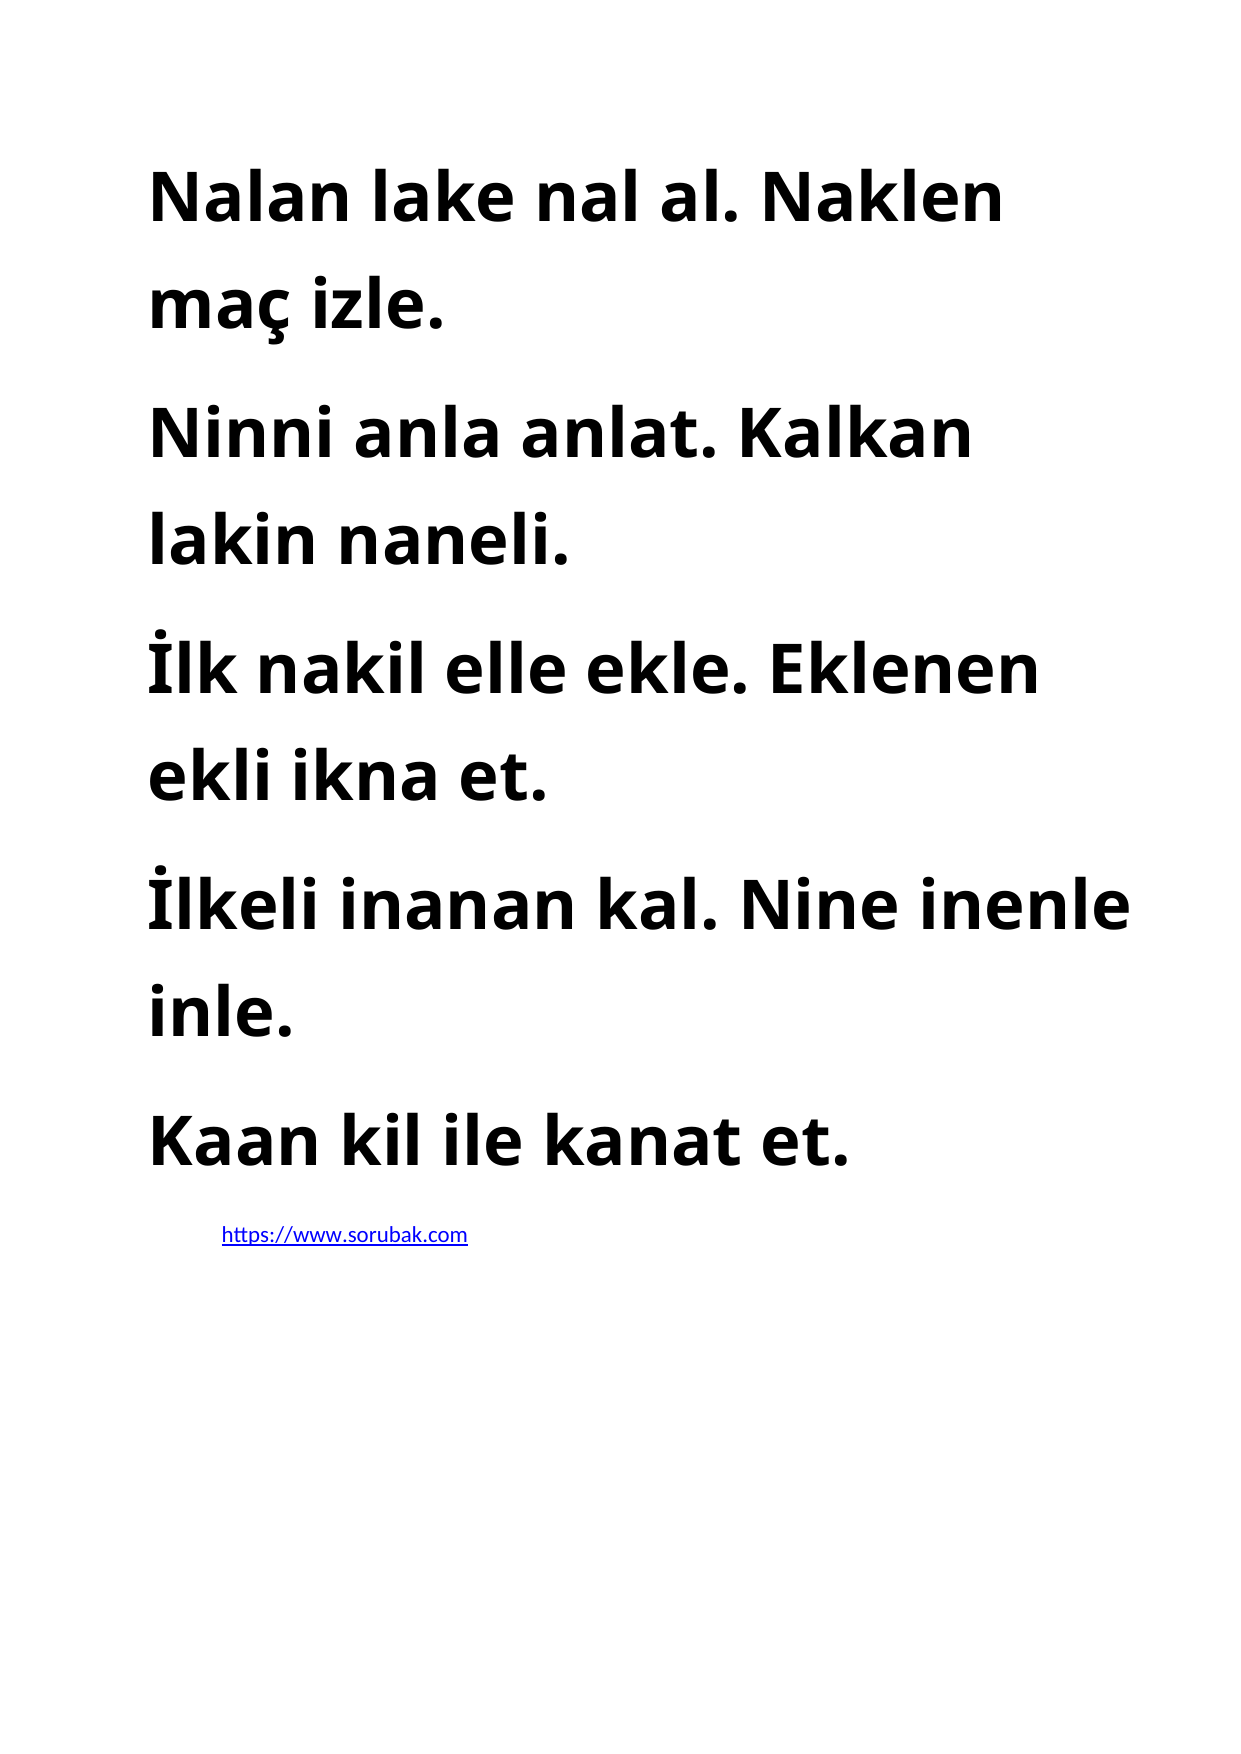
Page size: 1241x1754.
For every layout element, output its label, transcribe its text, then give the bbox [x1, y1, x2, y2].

text Nalan lake nal al. Naklen maç izle. [148, 148, 1137, 349]
text İlkeli inanan kal. Nine inenle inle. [148, 856, 1137, 1057]
text Kaan kil ile kanat et. [148, 1092, 1137, 1185]
text Ninni anla anlat. Kalkan lakin naneli. [148, 384, 1137, 585]
text İlk nakil elle ekle. Eklenen ekli ikna et. [148, 620, 1137, 821]
text https://www.sorubak.com [148, 1220, 1137, 1248]
